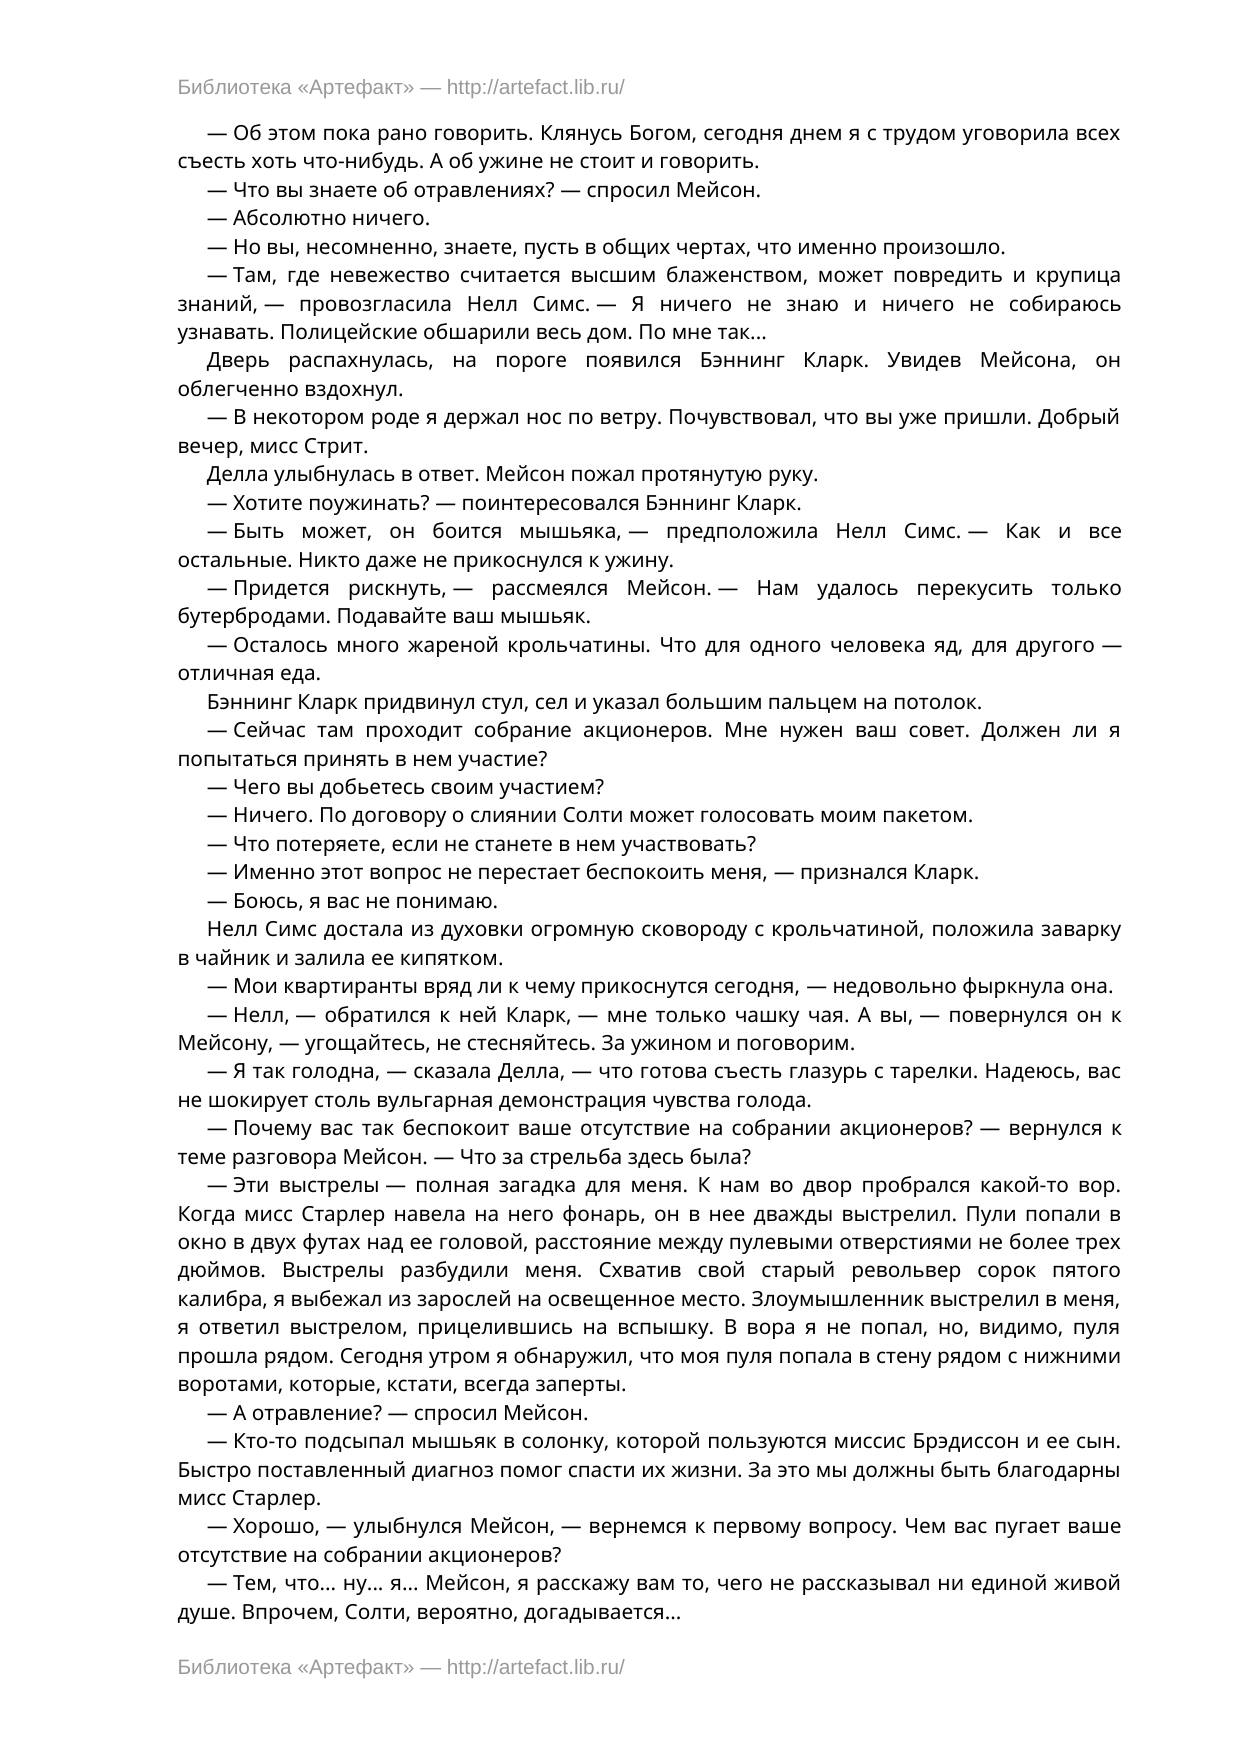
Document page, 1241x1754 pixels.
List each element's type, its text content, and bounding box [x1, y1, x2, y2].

text — Что вы знаете об отравлениях? — спросил Мейсон. [177, 175, 1122, 203]
text — А отравление? — спросил Мейсон. [177, 1398, 1122, 1426]
text Нелл Симс достала из духовки огромную сковороду с крольчатиной, положила заварку в чайник и залила ее кипятком. [177, 914, 1122, 971]
text Дверь распахнулась, на пороге появился Бэннинг Кларк. Увидев Мейсона, он облегченно вздохнул. [177, 346, 1122, 402]
text — Кто-то подсыпал мышьяк в солонку, которой пользуются миссис Брэдиссон и ее сын. Быстро поставленный диагноз помог спасти их жизни. За это мы должны быть благодарны мисс Старлер. [177, 1426, 1122, 1512]
text — Хорошо, — улыбнулся Мейсон, — вернемся к первому вопросу. Чем вас пугает ваше отсутствие на собрании акционеров? [177, 1512, 1122, 1568]
text — Что потеряете, если не станете в нем участвовать? [177, 829, 1122, 857]
text — Там, где невежество считается высшим блаженством, может повредить и крупица знаний, — провозгласила Нелл Симс. — Я ничего не знаю и ничего не собираюсь узнавать. Полицейские обшарили весь дом. По мне так... [177, 260, 1122, 346]
text — Почему вас так беспокоит ваше отсутствие на собрании акционеров? — вернулся к теме разговора Мейсон. — Что за стрельба здесь была? [177, 1113, 1122, 1170]
text — Но вы, несомненно, знаете, пусть в общих чертах, что именно произошло. [177, 232, 1122, 260]
text — Абсолютно ничего. [177, 203, 1122, 232]
text — Я так голодна, — сказала Делла, — что готова съесть глазурь с тарелки. Надеюсь, вас не шокирует столь вульгарная демонстрация чувства голода. [177, 1057, 1122, 1113]
text — Придется рискнуть, — рассмеялся Мейсон. — Нам удалось перекусить только бутербродами. Подавайте ваш мышьяк. [177, 573, 1122, 630]
text — Чего вы добьетесь своим участием? [177, 772, 1122, 801]
text — Мои квартиранты вряд ли к чему прикоснутся сегодня, — недовольно фыркнула она. [177, 971, 1122, 1000]
text — Боюсь, я вас не понимаю. [177, 886, 1122, 914]
text — Сейчас там проходит собрание акционеров. Мне нужен ваш совет. Должен ли я попытаться принять в нем участие? [177, 715, 1122, 772]
text Делла улыбнулась в ответ. Мейсон пожал протянутую руку. [177, 459, 1122, 488]
text — Эти выстрелы — полная загадка для меня. К нам во двор пробрался какой-то вор. Когда мисс Старлер навела на него фонарь, он в нее дважды выстрелил. Пули попали в окно в двух футах над ее головой, расстояние между пулевыми отверстиями не более трех дюймов. Выстрелы разбудили меня. Схватив свой старый револьвер сорок пятого калибра, я выбежал из зарослей на освещенное место. Злоумышленник выстрелил в меня, я ответил выстрелом, прицелившись на вспышку. В вора я не попал, но, видимо, пуля прошла рядом. Сегодня утром я обнаружил, что моя пуля попала в стену рядом с нижними воротами, которые, кстати, всегда заперты. [177, 1170, 1122, 1398]
text Бэннинг Кларк придвинул стул, сел и указал большим пальцем на потолок. [177, 687, 1122, 715]
text — Ничего. По договору о слиянии Солти может голосовать моим пакетом. [177, 801, 1122, 829]
text — Именно этот вопрос не перестает беспокоить меня, — признался Кларк. [177, 857, 1122, 886]
text — В некотором роде я держал нос по ветру. Почувствовал, что вы уже пришли. Добрый вечер, мисс Стрит. [177, 402, 1122, 459]
text — Быть может, он боится мышьяка, — предположила Нелл Симс. — Как и все остальные. Никто даже не прикоснулся к ужину. [177, 516, 1122, 573]
text — Осталось много жареной крольчатины. Что для одного человека яд, для другого — отличная еда. [177, 630, 1122, 687]
text — Хотите поужинать? — поинтересовался Бэннинг Кларк. [177, 488, 1122, 516]
text — Нелл, — обратился к ней Кларк, — мне только чашку чая. А вы, — повернулся он к Мейсону, — угощайтесь, не стесняйтесь. За ужином и поговорим. [177, 1000, 1122, 1057]
text — Тем, что... ну... я... Мейсон, я расскажу вам то, чего не рассказывал ни единой живой душе. Впрочем, Солти, вероятно, догадывается... [177, 1568, 1122, 1625]
text — Об этом пока рано говорить. Клянусь Богом, сегодня днем я с трудом уговорила всех съесть хоть что-нибудь. А об ужине не стоит и говорить. [177, 118, 1122, 175]
